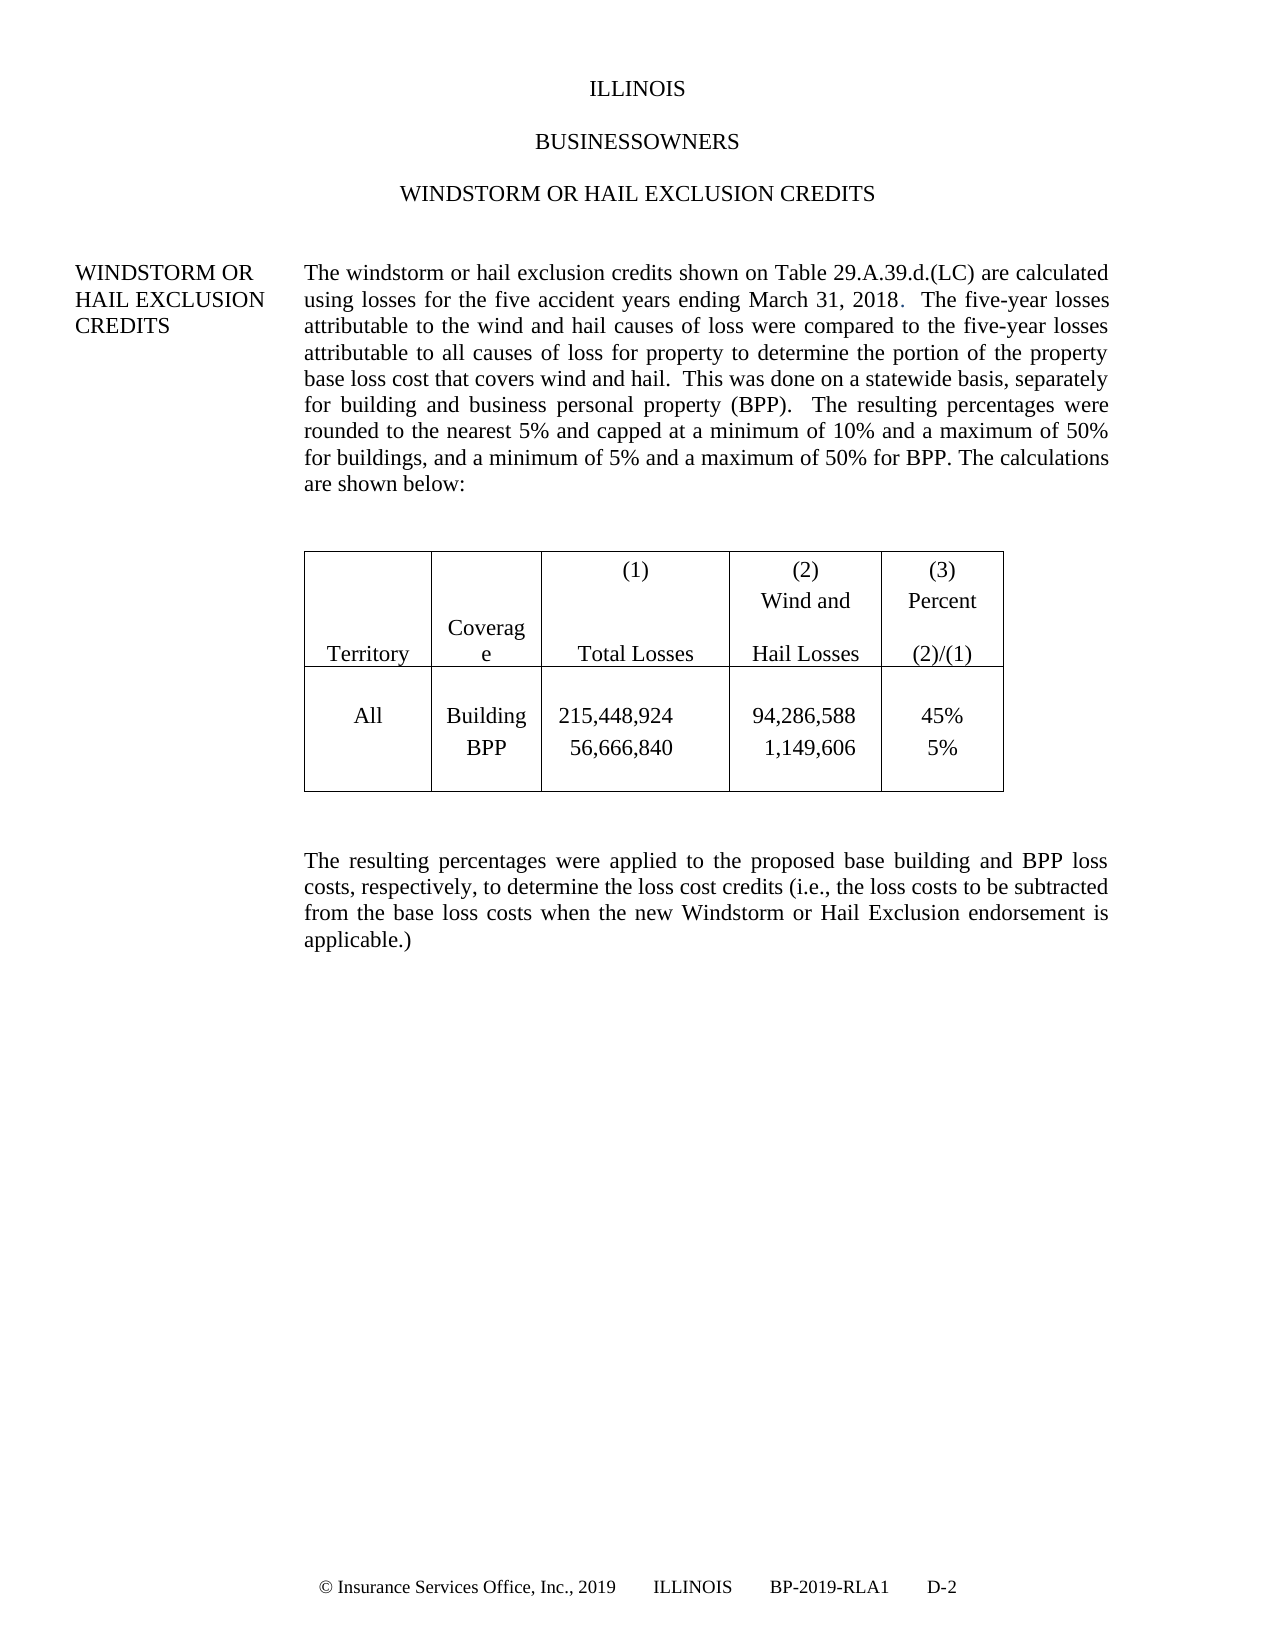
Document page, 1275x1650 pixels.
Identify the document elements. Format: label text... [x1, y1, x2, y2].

table_header The windstorm or hail exclusion credits shown on Table 29.A.39.d.(LC) are calculated using losses for the five accident years ending March 31, 2018. The five-year losses attributable to the wind and hail causes of loss were compared to the five-year losses attributable to all causes of loss for property to determine the portion of the property base loss cost that covers wind and hail. This was done on a statewide basis, separately for building and business personal property (BPP). The resulting percentages were rounded to the nearest 5% and capped at a minimum of 10% and a maximum of 50% for buildings, and a minimum of 5% and a maximum of 50% for BPP. The calculations are shown below: The resulting percentages were applied to the proposed base building and BPP loss costs, respectively, to determine the loss cost credits (i.e., the loss costs to be subtracted from the base loss costs when the new Windstorm or Hail Exclusion endorsement is applicable.) [293, 260, 1121, 952]
text WINDSTORM OR HAIL EXCLUSION CREDITS [75, 180, 1200, 207]
text BUSINESSOWNERS [75, 128, 1200, 154]
text ILLINOIS [75, 75, 1200, 101]
table_header WINDSTORM OR HAIL EXCLUSION CREDITS [64, 260, 293, 952]
